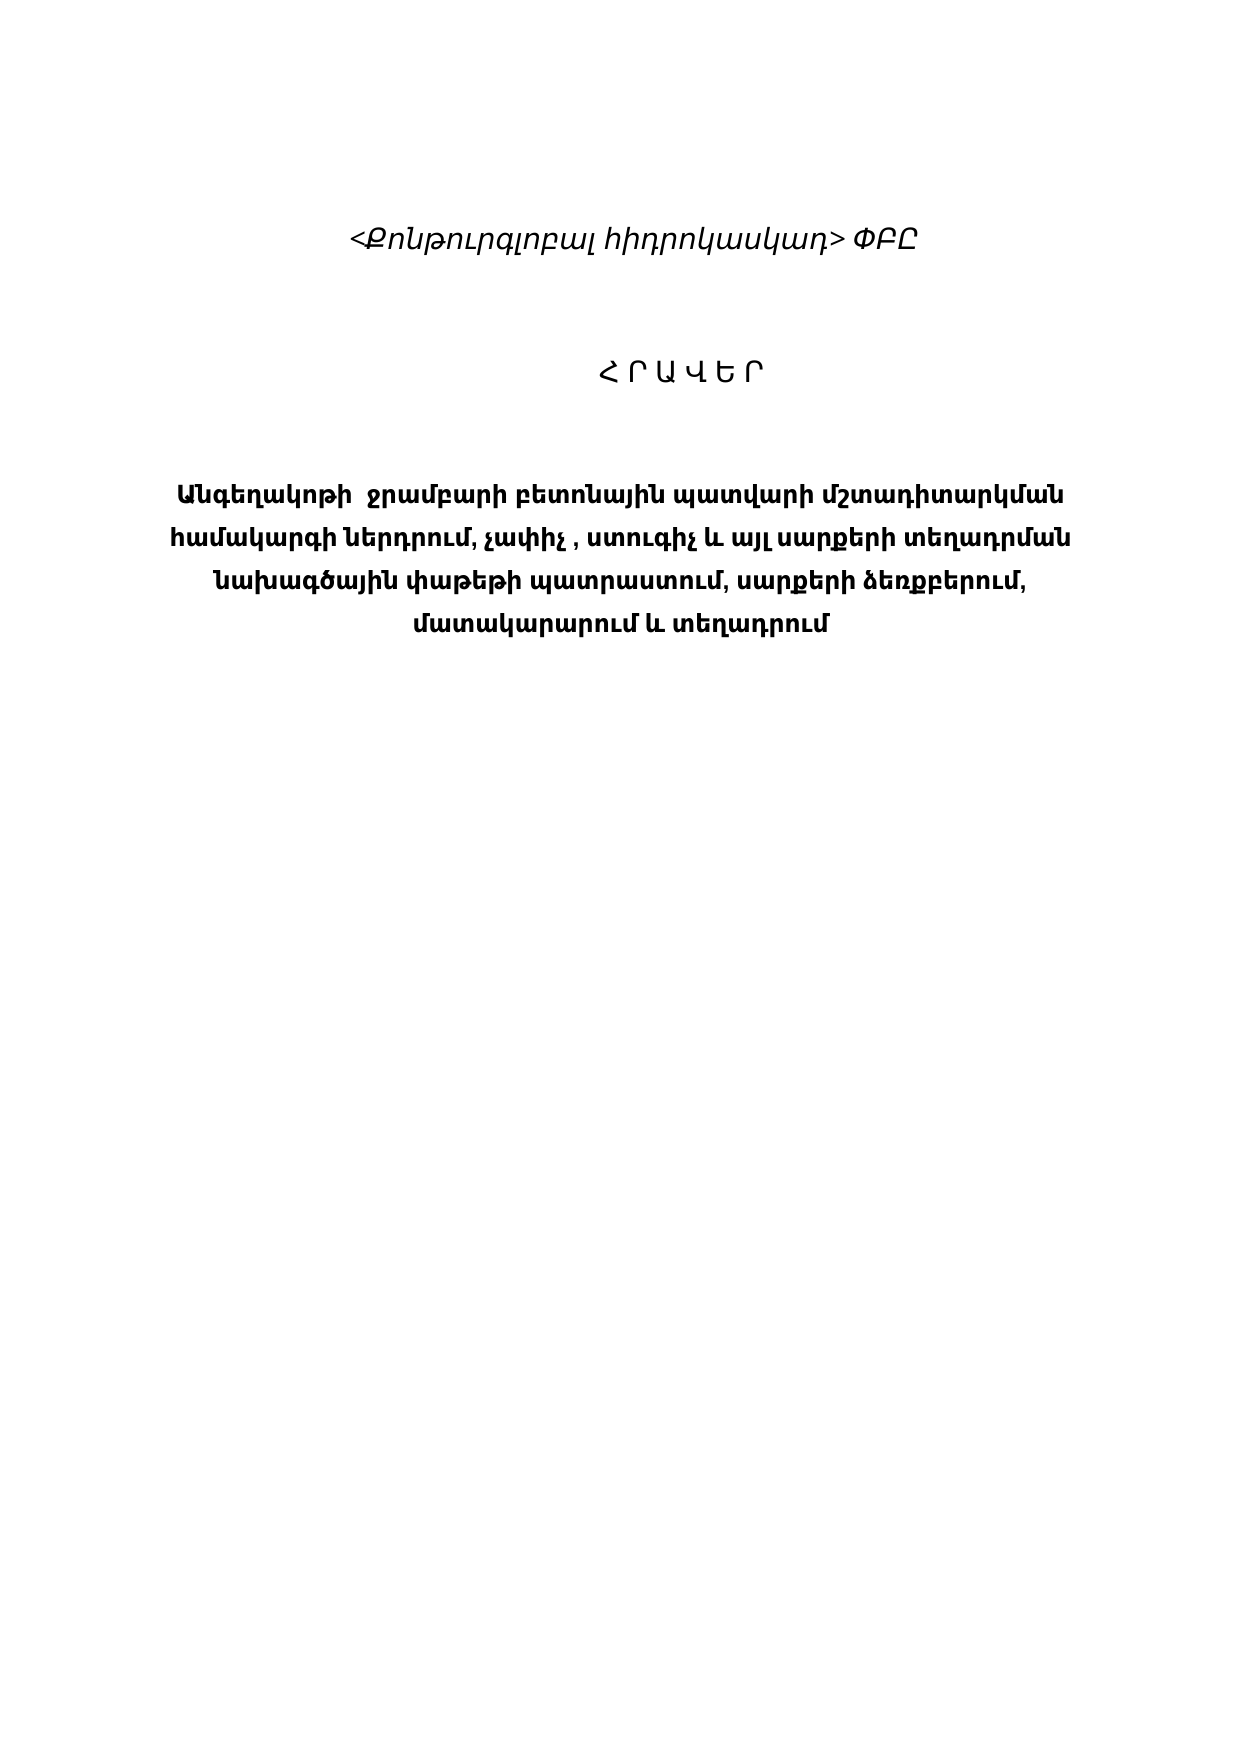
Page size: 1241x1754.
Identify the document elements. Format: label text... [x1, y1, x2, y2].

text Հ Ր Ա Վ Ե Ր [150, 352, 1091, 391]
text Անգեղակոթի ջրամբարի բետոնային պատվարի մշտադիտարկման համակարգի ներդրում, չափիչ , ստուգիչ և այլ սարքերի տեղադրման նախագծային փաթեթի պատրաստում, սարքերի ձեռքբերում, մատակարարում և տեղադրում [150, 480, 1091, 638]
text <Քոնթուրգլոբալ հիդրոկասկադ> ՓԲԸ [106, 218, 1090, 258]
